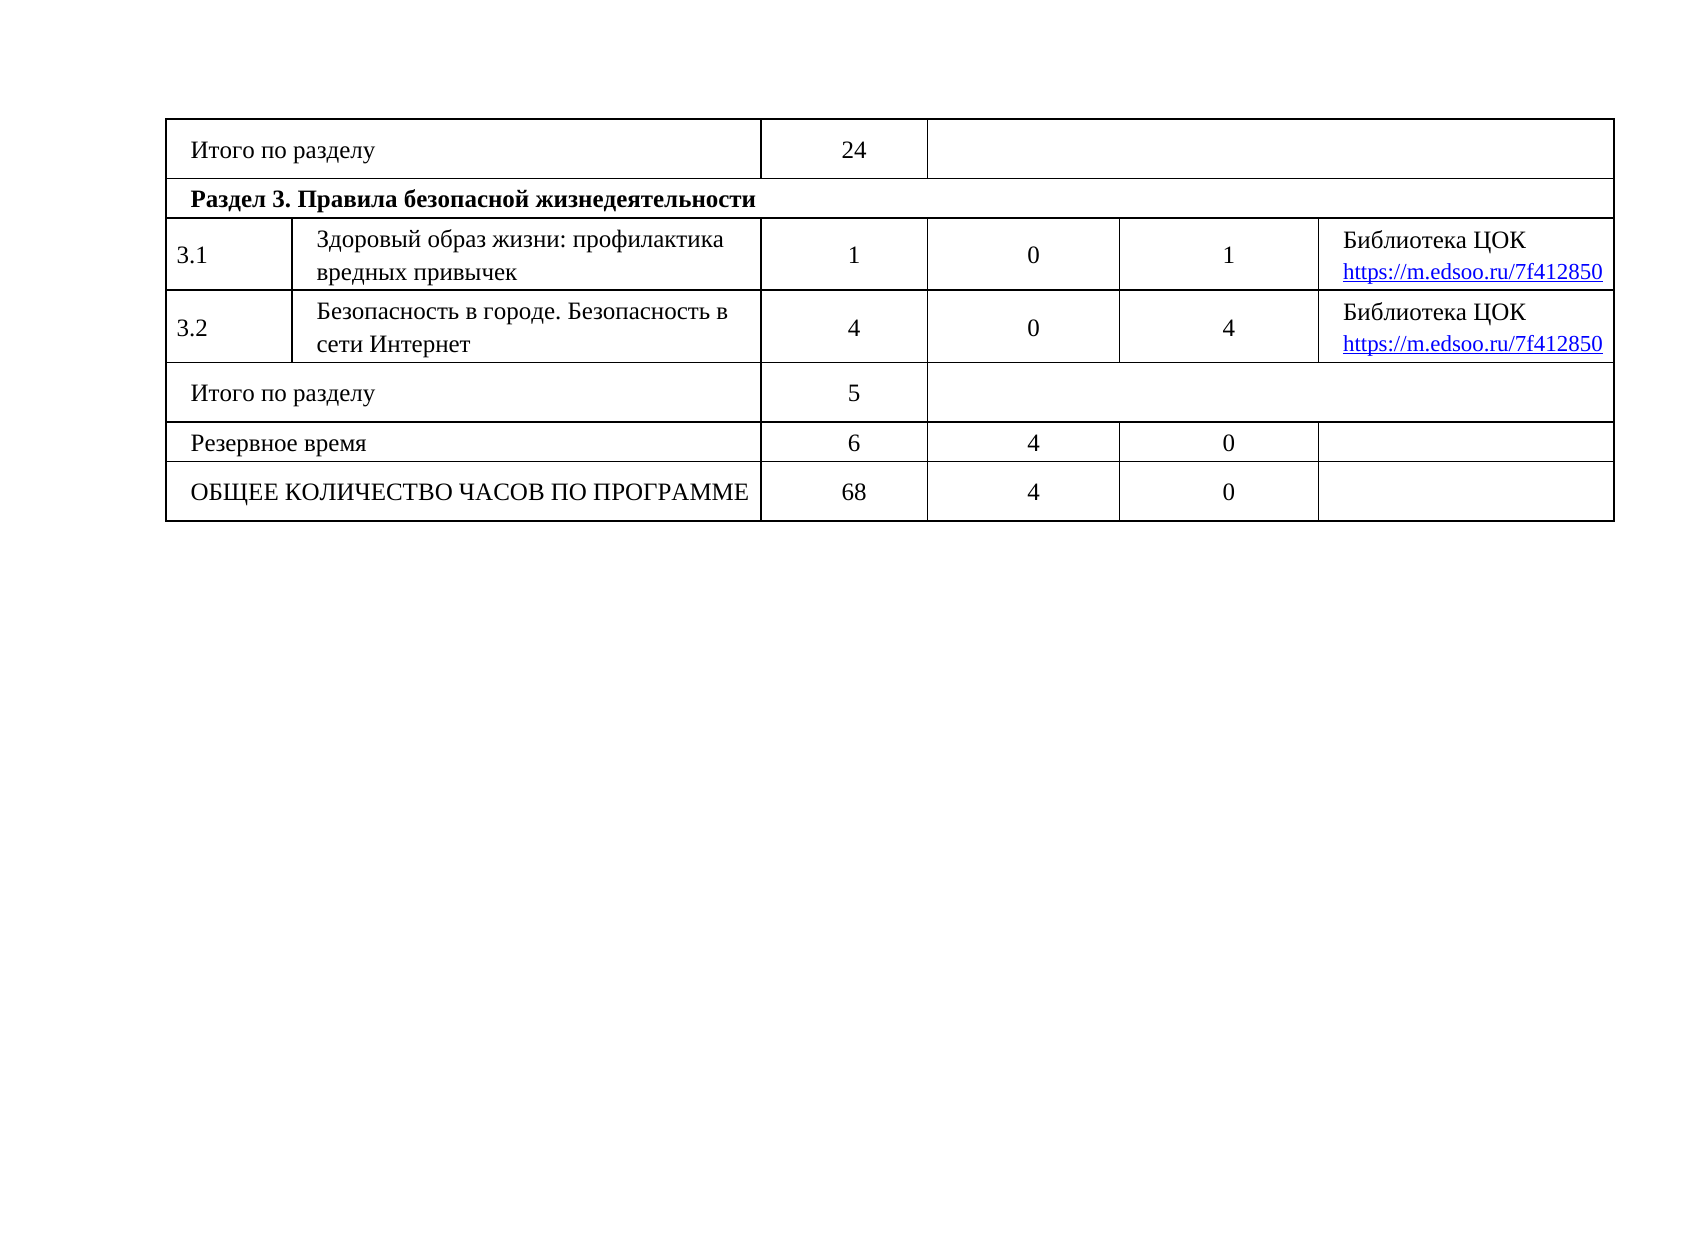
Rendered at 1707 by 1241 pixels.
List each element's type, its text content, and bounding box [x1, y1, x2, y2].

table_cell Библиотека ЦОК https://m.edsoo.ru/7f412850 [1319, 291, 1613, 362]
table_cell 6 [762, 423, 927, 461]
table_cell [1319, 423, 1613, 461]
table_cell 1 [1120, 219, 1318, 289]
table_cell 4 [928, 462, 1119, 520]
table_cell 4 [762, 291, 927, 362]
table_cell 0 [1120, 462, 1318, 520]
table_cell Резервное время [167, 423, 760, 461]
table_cell 0 [928, 291, 1119, 362]
table_cell ОБЩЕЕ КОЛИЧЕСТВО ЧАСОВ ПО ПРОГРАММЕ [167, 462, 760, 520]
table_cell Итого по разделу [167, 363, 760, 421]
table_cell 5 [762, 363, 927, 421]
table_cell Итого по разделу [167, 120, 760, 178]
table_cell Безопасность в городе. Безопасность в сети Интернет [293, 291, 760, 362]
table_cell 0 [1120, 423, 1318, 461]
table_cell 68 [762, 462, 927, 520]
table_cell 24 [762, 120, 927, 178]
table_cell 1 [762, 219, 927, 289]
table_cell 4 [928, 423, 1119, 461]
table_cell [928, 120, 1613, 178]
table_cell [1319, 462, 1613, 520]
table_cell Раздел 3. Правила безопасной жизнедеятельности [167, 179, 1613, 217]
table_cell 3.2 [167, 291, 291, 362]
table_cell 0 [928, 219, 1119, 289]
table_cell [1319, 219, 1613, 289]
table_cell 3.1 [167, 219, 291, 289]
table_cell Здоровый образ жизни: профилактика вредных привычек [293, 219, 760, 289]
table_cell 4 [1120, 291, 1318, 362]
table_cell [928, 363, 1613, 421]
